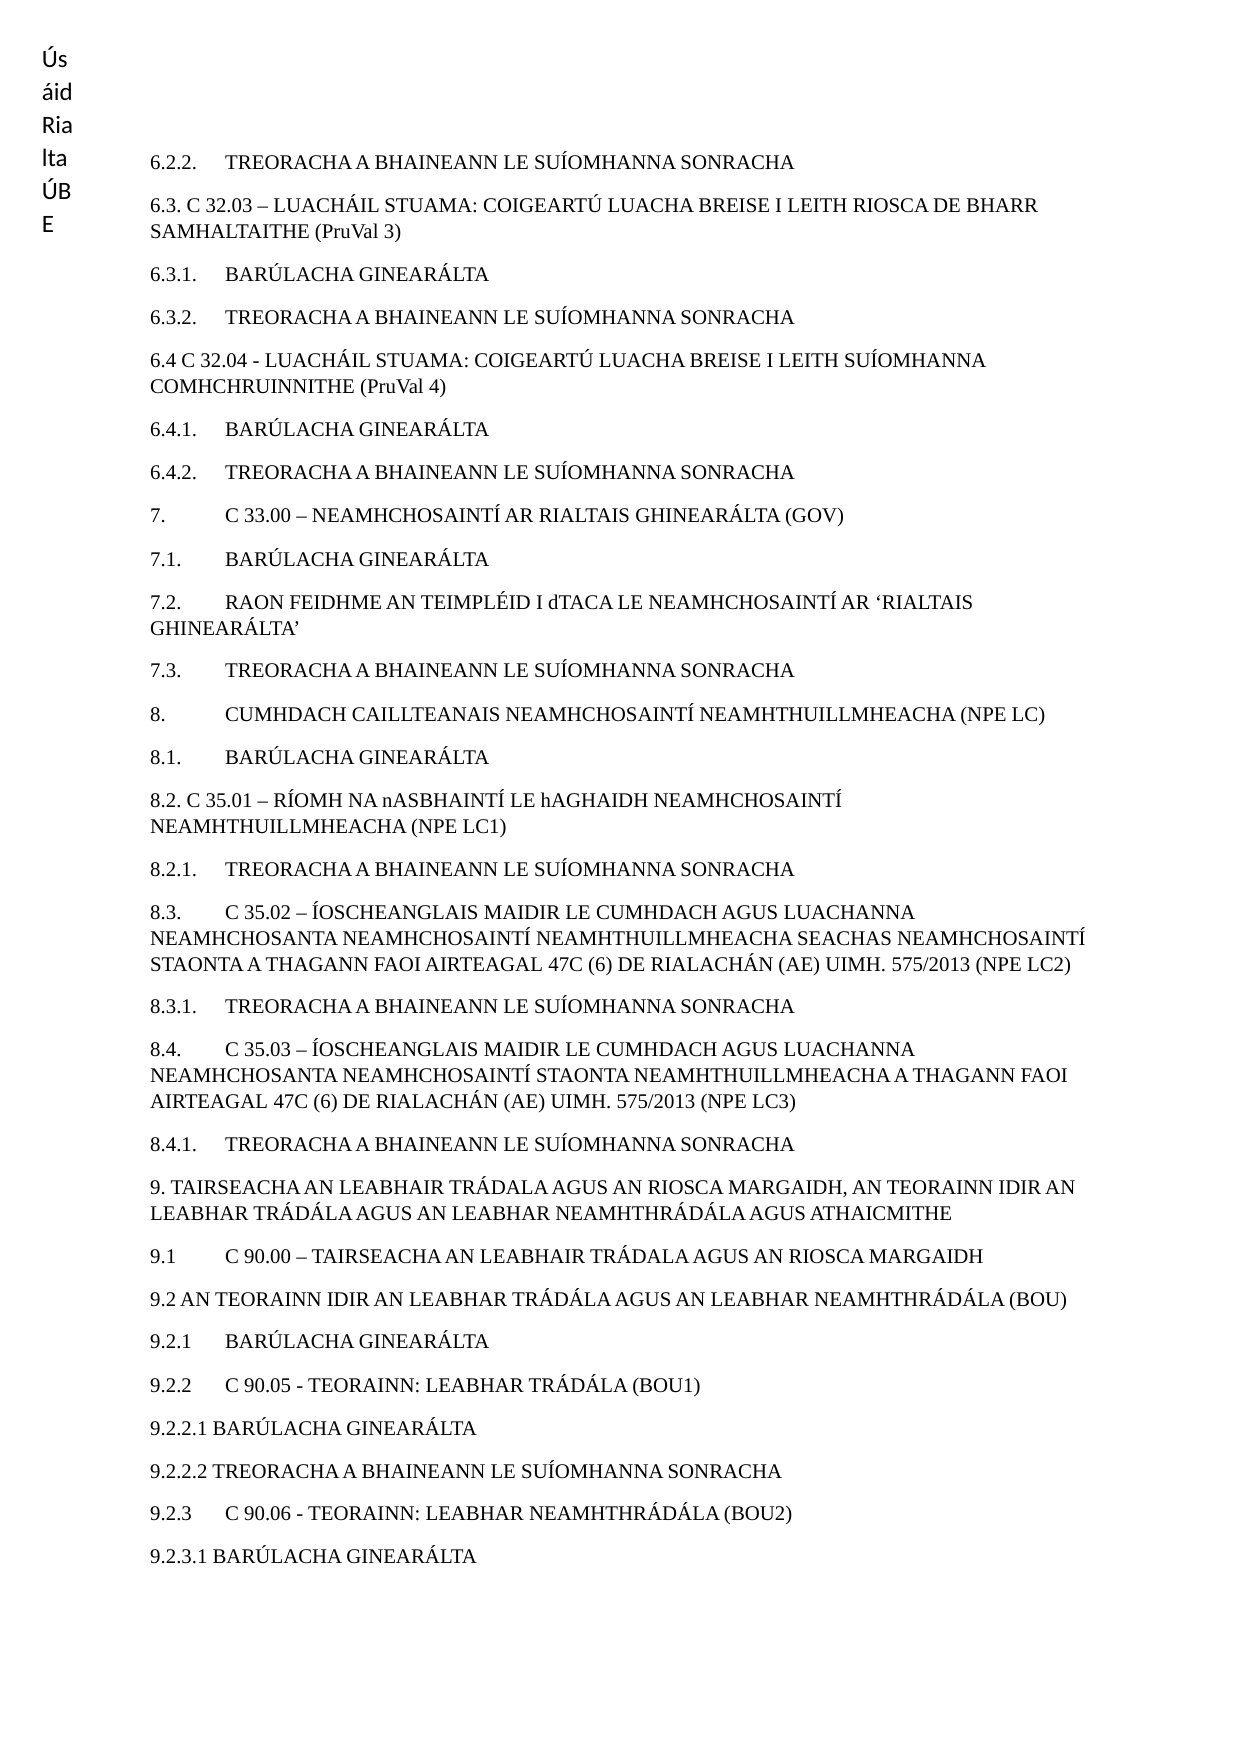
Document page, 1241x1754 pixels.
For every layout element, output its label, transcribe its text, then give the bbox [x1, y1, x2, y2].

text 8.2. C 35.01 – RÍOMH NA nASBHAINTÍ LE hAGHAIDH NEAMHCHOSAINTÍ NEAMHTHUILLMHEACHA (NPE LC1) [150, 788, 1090, 838]
text 8. CUMHDACH CAILLTEANAIS NEAMHCHOSAINTÍ NEAMHTHUILLMHEACHA (NPE LC) [150, 701, 1090, 726]
text 7.1. BARÚLACHA GINEARÁLTA [150, 546, 1090, 571]
text 7. C 33.00 – NEAMHCHOSAINTÍ AR RIALTAIS GHINEARÁLTA (GOV) [150, 503, 1090, 527]
text 9.2.2.1 BARÚLACHA GINEARÁLTA [150, 1416, 1090, 1440]
text 9.2.3 C 90.06 - TEORAINN: LEABHAR NEAMHTHRÁDÁLA (BOU2) [150, 1501, 1090, 1525]
text 6.4 C 32.04 - LUACHÁIL STUAMA: COIGEARTÚ LUACHA BREISE I LEITH SUÍOMHANNA COMHCHRUINNITHE (PruVal 4) [150, 348, 1090, 398]
text 9.2.2 C 90.05 - TEORAINN: LEABHAR TRÁDÁLA (BOU1) [150, 1373, 1090, 1397]
text 9. TAIRSEACHA AN LEABHAIR TRÁDALA AGUS AN RIOSCA MARGAIDH, AN TEORAINN IDIR AN LEABHAR TRÁDÁLA AGUS AN LEABHAR NEAMHTHRÁDÁLA AGUS ATHAICMITHE [150, 1175, 1090, 1225]
text 9.2.3.1 BARÚLACHA GINEARÁLTA [150, 1544, 1090, 1568]
text 8.4. C 35.03 – ÍOSCHEANGLAIS MAIDIR LE CUMHDACH AGUS LUACHANNA NEAMHCHOSANTA NEAMHCHOSAINTÍ STAONTA NEAMHTHUILLMHEACHA A THAGANN FAOI AIRTEAGAL 47C (6) DE RIALACHÁN (AE) UIMH. 575/2013 (NPE LC3) [150, 1037, 1090, 1113]
text 8.2.1. TREORACHA A BHAINEANN LE SUÍOMHANNA SONRACHA [150, 856, 1090, 881]
text 6.4.1. BARÚLACHA GINEARÁLTA [150, 417, 1090, 441]
text 6.3.2. TREORACHA A BHAINEANN LE SUÍOMHANNA SONRACHA [150, 305, 1090, 329]
text 6.2.2. TREORACHA A BHAINEANN LE SUÍOMHANNA SONRACHA [150, 150, 1090, 174]
text 6.3.1. BARÚLACHA GINEARÁLTA [150, 262, 1090, 286]
text 9.2.2.2 TREORACHA A BHAINEANN LE SUÍOMHANNA SONRACHA [150, 1458, 1090, 1483]
text 9.2.1 BARÚLACHA GINEARÁLTA [150, 1329, 1090, 1353]
text 8.3.1. TREORACHA A BHAINEANN LE SUÍOMHANNA SONRACHA [150, 994, 1090, 1018]
text 9.2 AN TEORAINN IDIR AN LEABHAR TRÁDÁLA AGUS AN LEABHAR NEAMHTHRÁDÁLA (BOU) [150, 1287, 1090, 1311]
text 8.1. BARÚLACHA GINEARÁLTA [150, 745, 1090, 769]
text 9.1 C 90.00 – TAIRSEACHA AN LEABHAIR TRÁDALA AGUS AN RIOSCA MARGAIDH [150, 1244, 1090, 1268]
text 7.2. RAON FEIDHME AN TEIMPLÉID I dTACA LE NEAMHCHOSAINTÍ AR ‘RIALTAIS GHINEARÁLTA’ [150, 590, 1090, 640]
text 6.4.2. TREORACHA A BHAINEANN LE SUÍOMHANNA SONRACHA [150, 460, 1090, 484]
text 8.4.1. TREORACHA A BHAINEANN LE SUÍOMHANNA SONRACHA [150, 1132, 1090, 1156]
text 7.3. TREORACHA A BHAINEANN LE SUÍOMHANNA SONRACHA [150, 658, 1090, 682]
text 8.3. C 35.02 – ÍOSCHEANGLAIS MAIDIR LE CUMHDACH AGUS LUACHANNA NEAMHCHOSANTA NEAMHCHOSAINTÍ NEAMHTHUILLMHEACHA SEACHAS NEAMHCHOSAINTÍ STAONTA A THAGANN FAOI AIRTEAGAL 47C (6) DE RIALACHÁN (AE) UIMH. 575/2013 (NPE LC2) [150, 900, 1090, 976]
text 6.3. C 32.03 – LUACHÁIL STUAMA: COIGEARTÚ LUACHA BREISE I LEITH RIOSCA DE BHARR SAMHALTAITHE (PruVal 3) [150, 193, 1090, 243]
